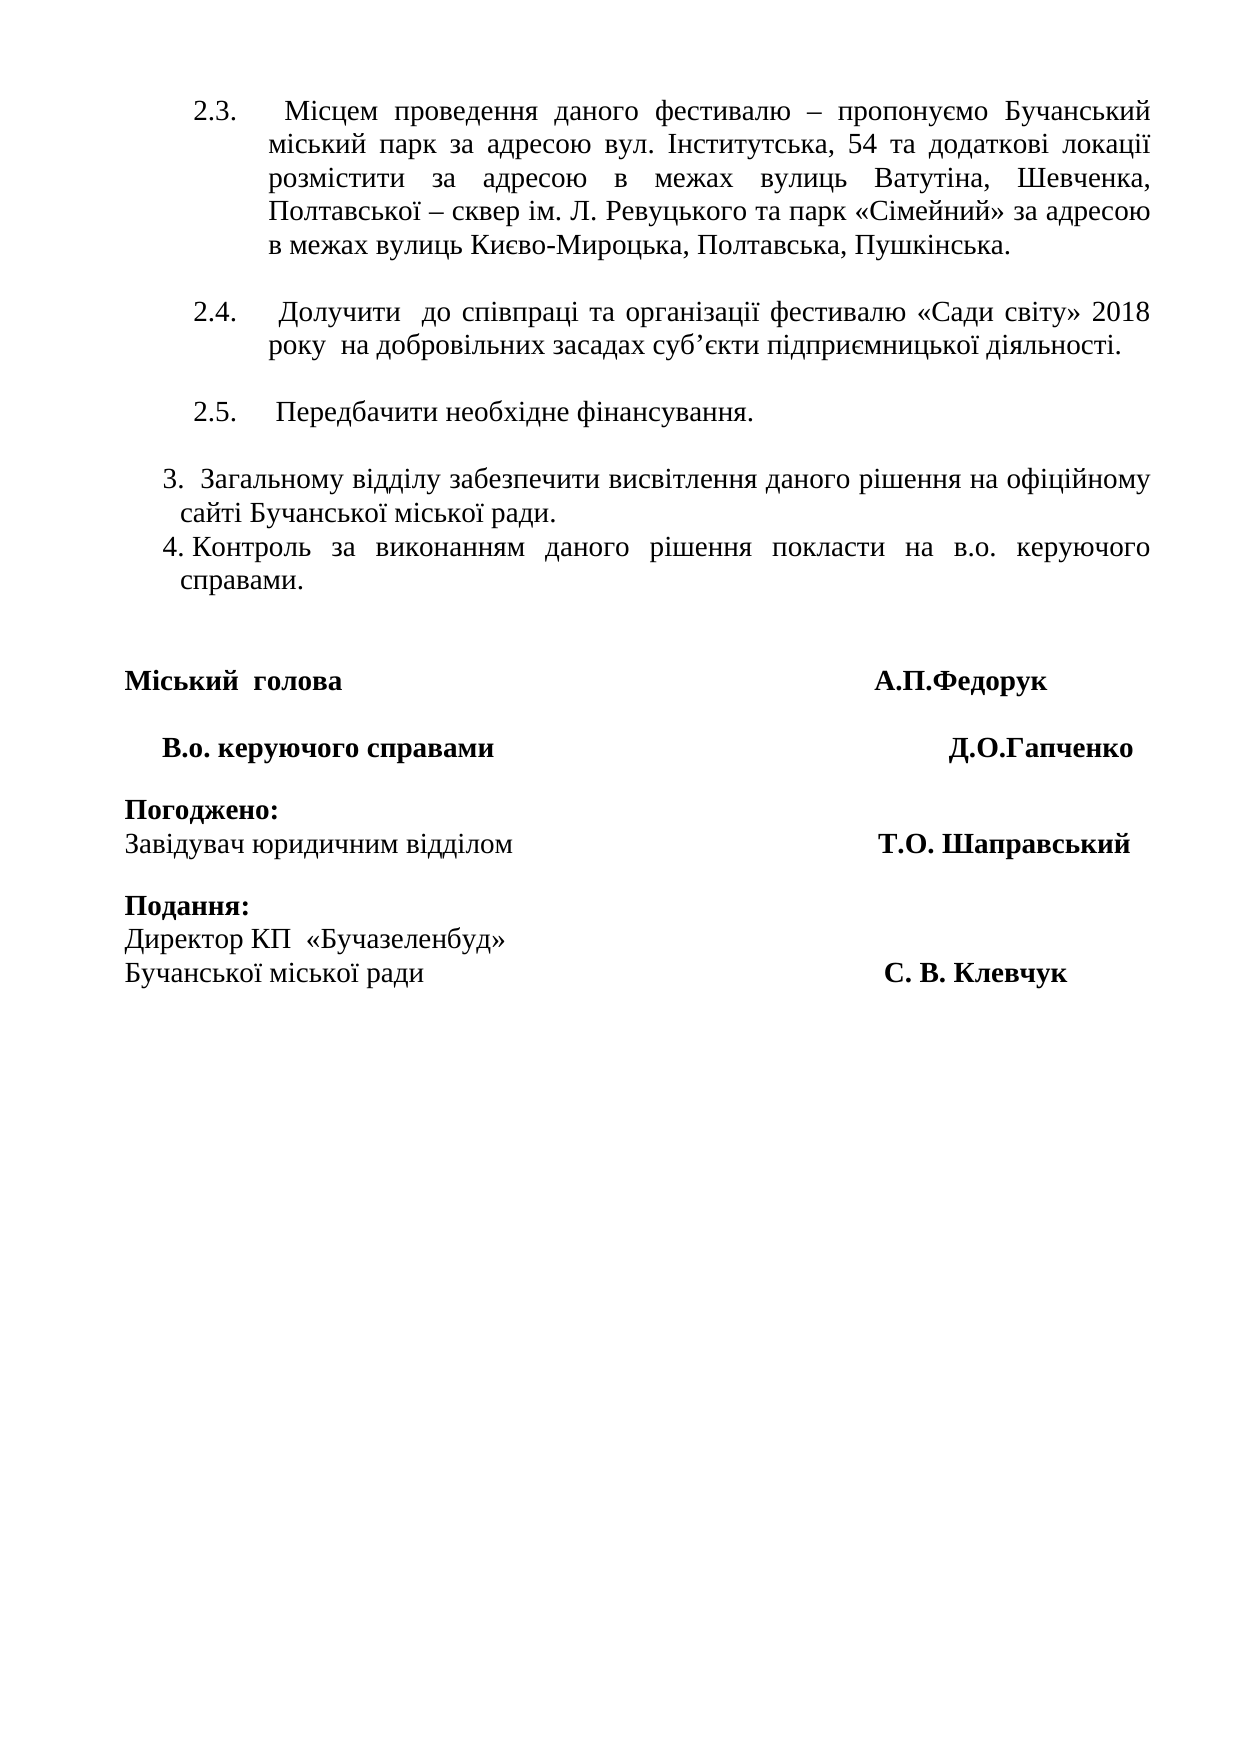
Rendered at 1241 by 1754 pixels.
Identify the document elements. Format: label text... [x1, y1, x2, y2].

text Погоджено: [81, 792, 1160, 826]
list Загальному відділу забезпечити висвітлення даного рішення на офіційному сайті Бучанської міської ради. [162, 462, 1152, 529]
text Директор КП «Бучазеленбуд» [81, 922, 1160, 955]
text Подання: [81, 888, 1160, 922]
text Завідувач юридичним відділом Т.О. Шаправський [81, 826, 1160, 859]
list Контроль за виконанням даного рішення покласти на в.о. керуючого справами. [162, 529, 1152, 596]
text Міський голова А.П.Федорук [81, 663, 1160, 696]
text Бучанської міської ради С. В. Клевчук [81, 955, 1160, 989]
list Передбачити необхідне фінансування. [193, 394, 1152, 428]
list Долучити до співпраці та організації фестивалю «Сади світу» 2018 року на добровільних засадах суб’єкти підприємницької діяльності. [193, 294, 1152, 361]
list Місцем проведення даного фестивалю – пропонуємо Бучанський міський парк за адресою вул. Інститутська, 54 та додаткові локації розмістити за адресою в межах вулиць Ватутіна, Шевченка, Полтавської – сквер ім. Л. Ревуцького та парк «Сімейний» за адресою в межах вулиць Києво-Мироцька, Полтавська, Пушкінська. [193, 93, 1152, 260]
